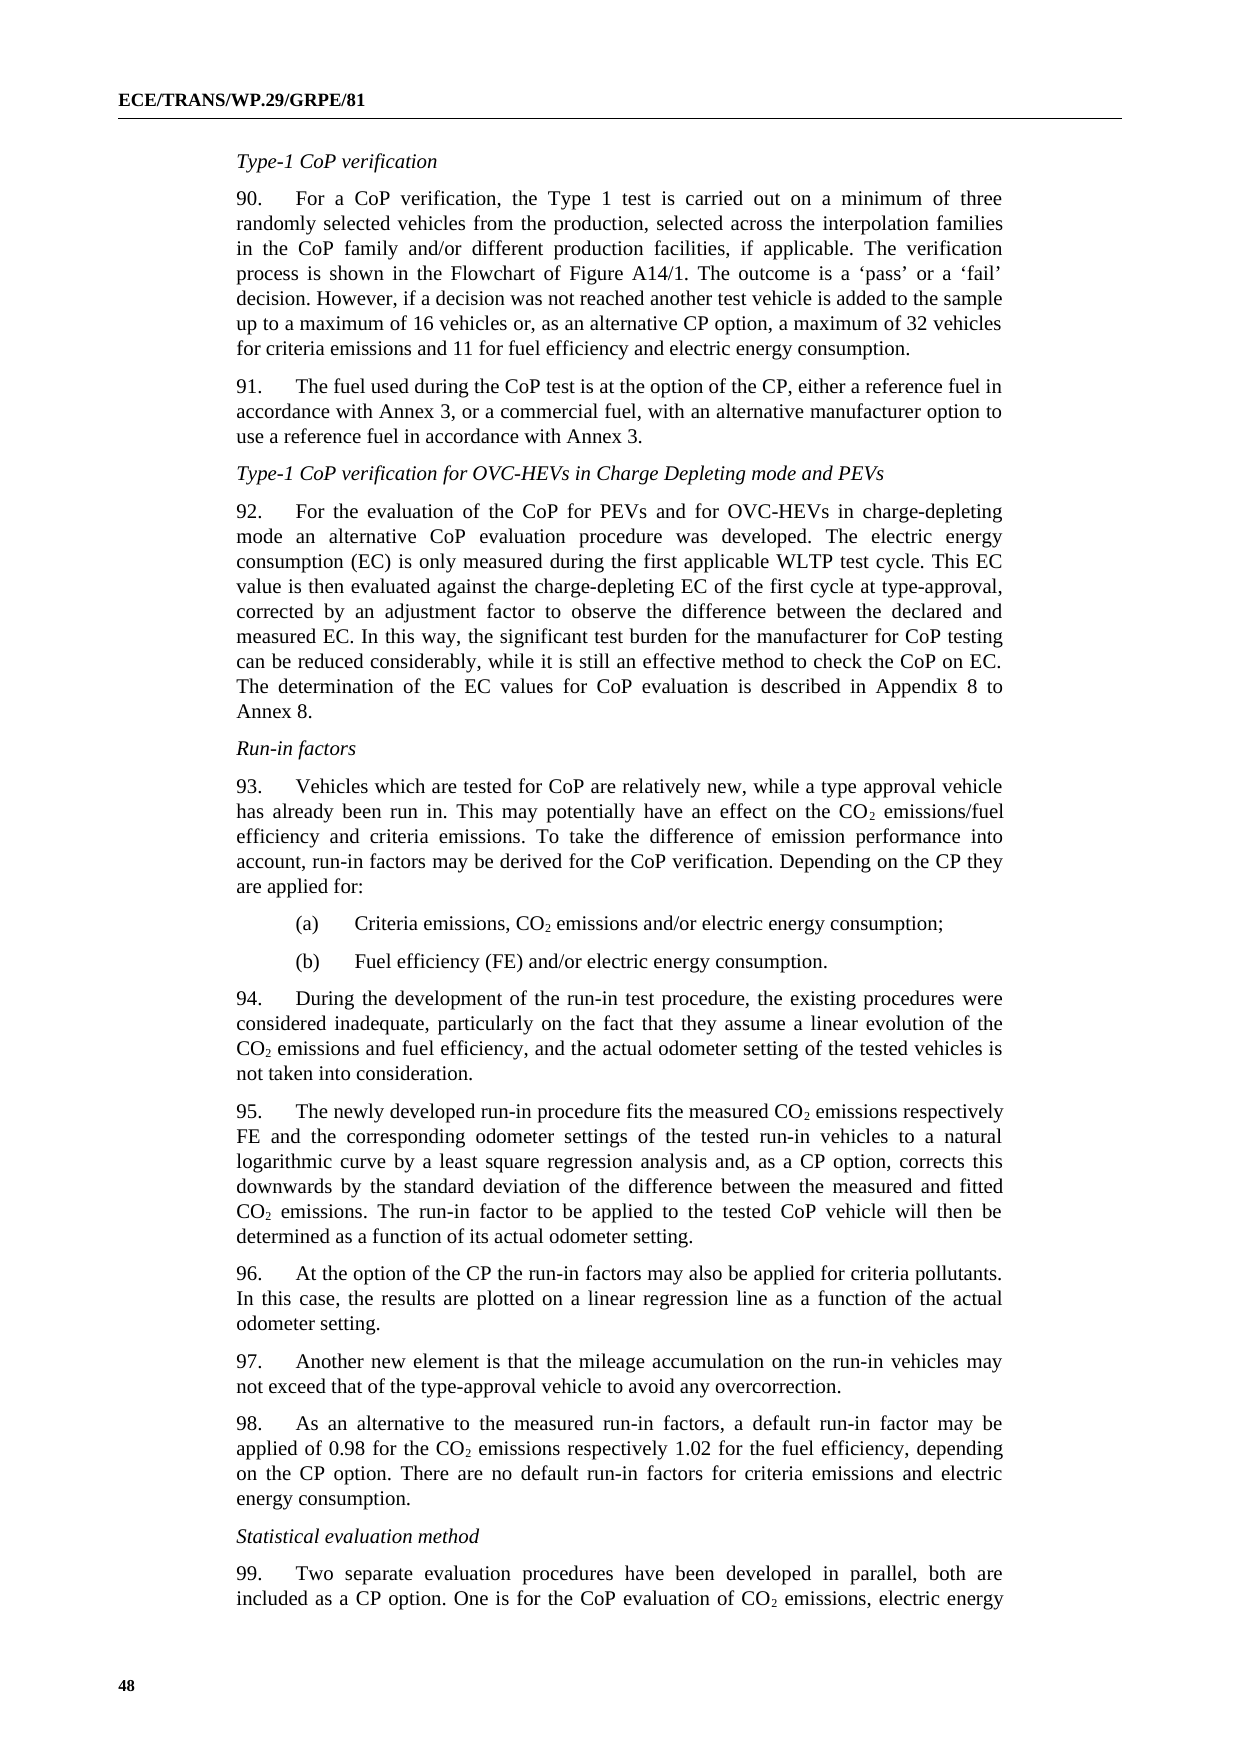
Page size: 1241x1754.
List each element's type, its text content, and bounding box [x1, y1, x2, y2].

text 94. During the development of the run-in test procedure, the existing procedures were considered inadequate, particularly on the fact that they assume a linear evolution of the CO2 emissions and fuel efficiency, and the actual odometer setting of the tested vehicles is not taken into consideration. [236, 985, 1004, 1085]
text 90. For a CoP verification, the Type 1 test is carried out on a minimum of three randomly selected vehicles from the production, selected across the interpolation families in the CoP family and/or different production facilities, if applicable. The verification process is shown in the Flowchart of Figure A14/1. The outcome is a ‘pass’ or a ‘fail’ decision. However, if a decision was not reached another test vehicle is added to the sample up to a maximum of 16 vehicles or, as an alternative CP option, a maximum of 32 vehicles for criteria emissions and 11 for fuel efficiency and electric energy consumption. [236, 185, 1004, 360]
text 96. At the option of the CP the run-in factors may also be applied for criteria pollutants. In this case, the results are plotted on a linear regression line as a function of the actual odometer setting. [236, 1260, 1004, 1335]
text 92. For the evaluation of the CoP for PEVs and for OVC-HEVs in charge-depleting mode an alternative CoP evaluation procedure was developed. The electric energy consumption (EC) is only measured during the first applicable WLTP test cycle. This EC value is then evaluated against the charge-depleting EC of the first cycle at type-approval, corrected by an adjustment factor to observe the difference between the declared and measured EC. In this way, the significant test burden for the manufacturer for CoP testing can be reduced considerably, while it is still an effective method to check the CoP on EC. The determination of the EC values for CoP evaluation is described in Appendix 8 to Annex 8. [236, 498, 1004, 723]
text Statistical evaluation method [236, 1523, 1122, 1548]
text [236, 1560, 1004, 1610]
text Run-in factors [236, 735, 1122, 760]
text (b) Fuel efficiency (FE) and/or electric energy consumption. [295, 948, 1122, 973]
text (a) Criteria emissions, CO2 emissions and/or electric energy consumption; [295, 910, 1122, 935]
text 97. Another new element is that the mileage accumulation on the run-in vehicles may not exceed that of the type-approval vehicle to avoid any overcorrection. [236, 1348, 1004, 1398]
text 98. As an alternative to the measured run-in factors, a default run-in factor may be applied of 0.98 for the CO2 emissions respectively 1.02 for the fuel efficiency, depending on the CP option. There are no default run-in factors for criteria emissions and electric energy consumption. [236, 1410, 1004, 1510]
text Type-1 CoP verification [236, 148, 1122, 173]
text 95. The newly developed run-in procedure fits the measured CO2 emissions respectively FE and the corresponding odometer settings of the tested run-in vehicles to a natural logarithmic curve by a least square regression analysis and, as a CP option, corrects this downwards by the standard deviation of the difference between the measured and fitted CO2 emissions. The run-in factor to be applied to the tested CoP vehicle will then be determined as a function of its actual odometer setting. [236, 1098, 1004, 1248]
text 93. Vehicles which are tested for CoP are relatively new, while a type approval vehicle has already been run in. This may potentially have an effect on the CO2 emissions/fuel efficiency and criteria emissions. To take the difference of emission performance into account, run-in factors may be derived for the CoP verification. Depending on the CP they are applied for: [236, 773, 1004, 898]
text Type-1 CoP verification for OVC-HEVs in Charge Depleting mode and PEVs [236, 460, 1122, 485]
text 91. The fuel used during the CoP test is at the option of the CP, either a reference fuel in accordance with Annex 3, or a commercial fuel, with an alternative manufacturer option to use a reference fuel in accordance with Annex 3. [236, 373, 1004, 448]
